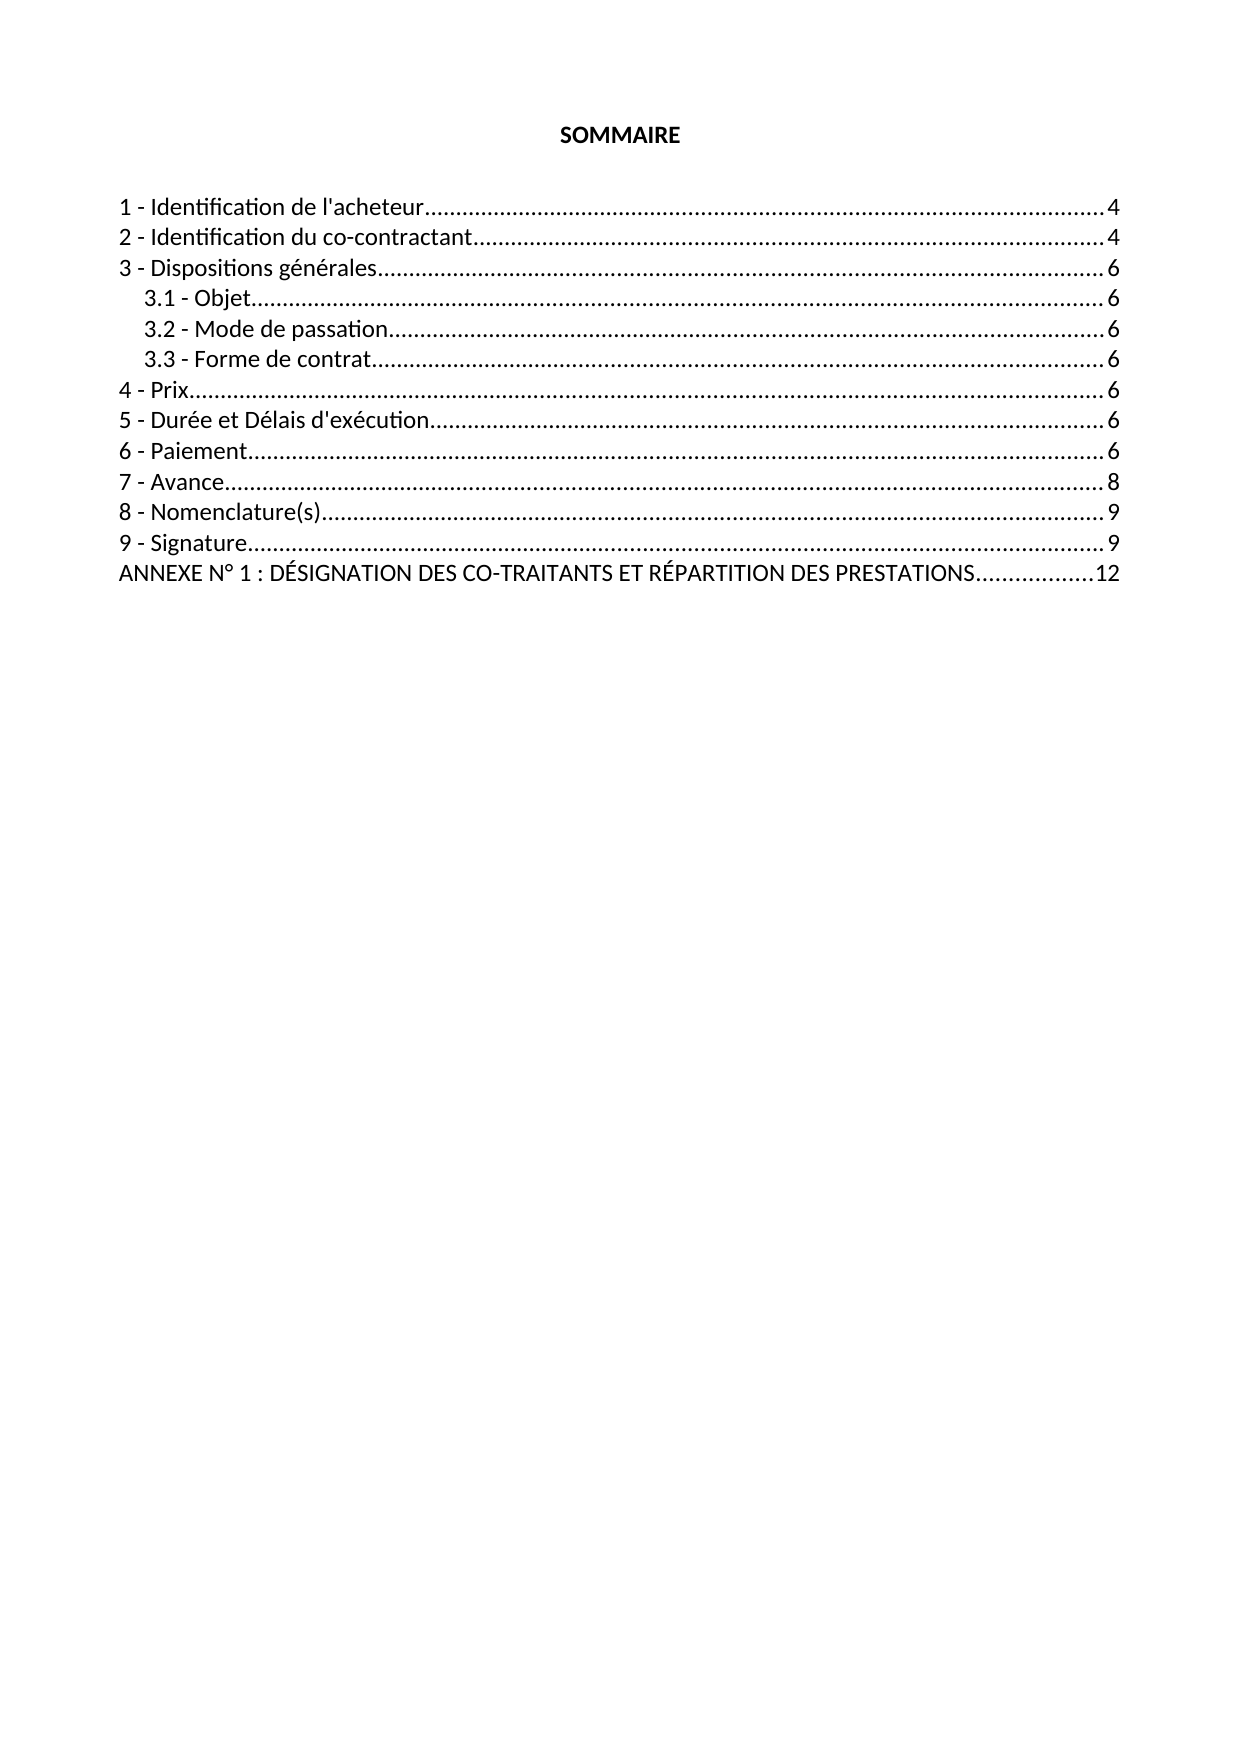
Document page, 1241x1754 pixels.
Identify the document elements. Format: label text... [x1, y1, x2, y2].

text 4 - Prix 6 [119, 374, 1121, 404]
text 6 - Paiement 6 [119, 435, 1121, 466]
text 9 - Signature 9 [119, 527, 1121, 557]
text 1 - Identification de l'acheteur 4 [119, 191, 1121, 221]
text 3.2 - Mode de passation 6 [144, 313, 1121, 343]
text ANNEXE N° 1 : DÉSIGNATION DES CO-TRAITANTS ET RÉPARTITION DES PRESTATIONS 12 [119, 557, 1121, 588]
text 3 - Dispositions générales 6 [119, 252, 1121, 282]
text 8 - Nomenclature(s) 9 [119, 496, 1121, 527]
text 5 - Durée et Délais d'exécution 6 [119, 404, 1121, 435]
text 3.3 - Forme de contrat 6 [144, 343, 1121, 374]
text SOMMAIRE [119, 119, 1121, 149]
text 7 - Avance 8 [119, 466, 1121, 496]
text 2 - Identification du co-contractant 4 [119, 221, 1121, 252]
text 3.1 - Objet 6 [144, 282, 1121, 313]
